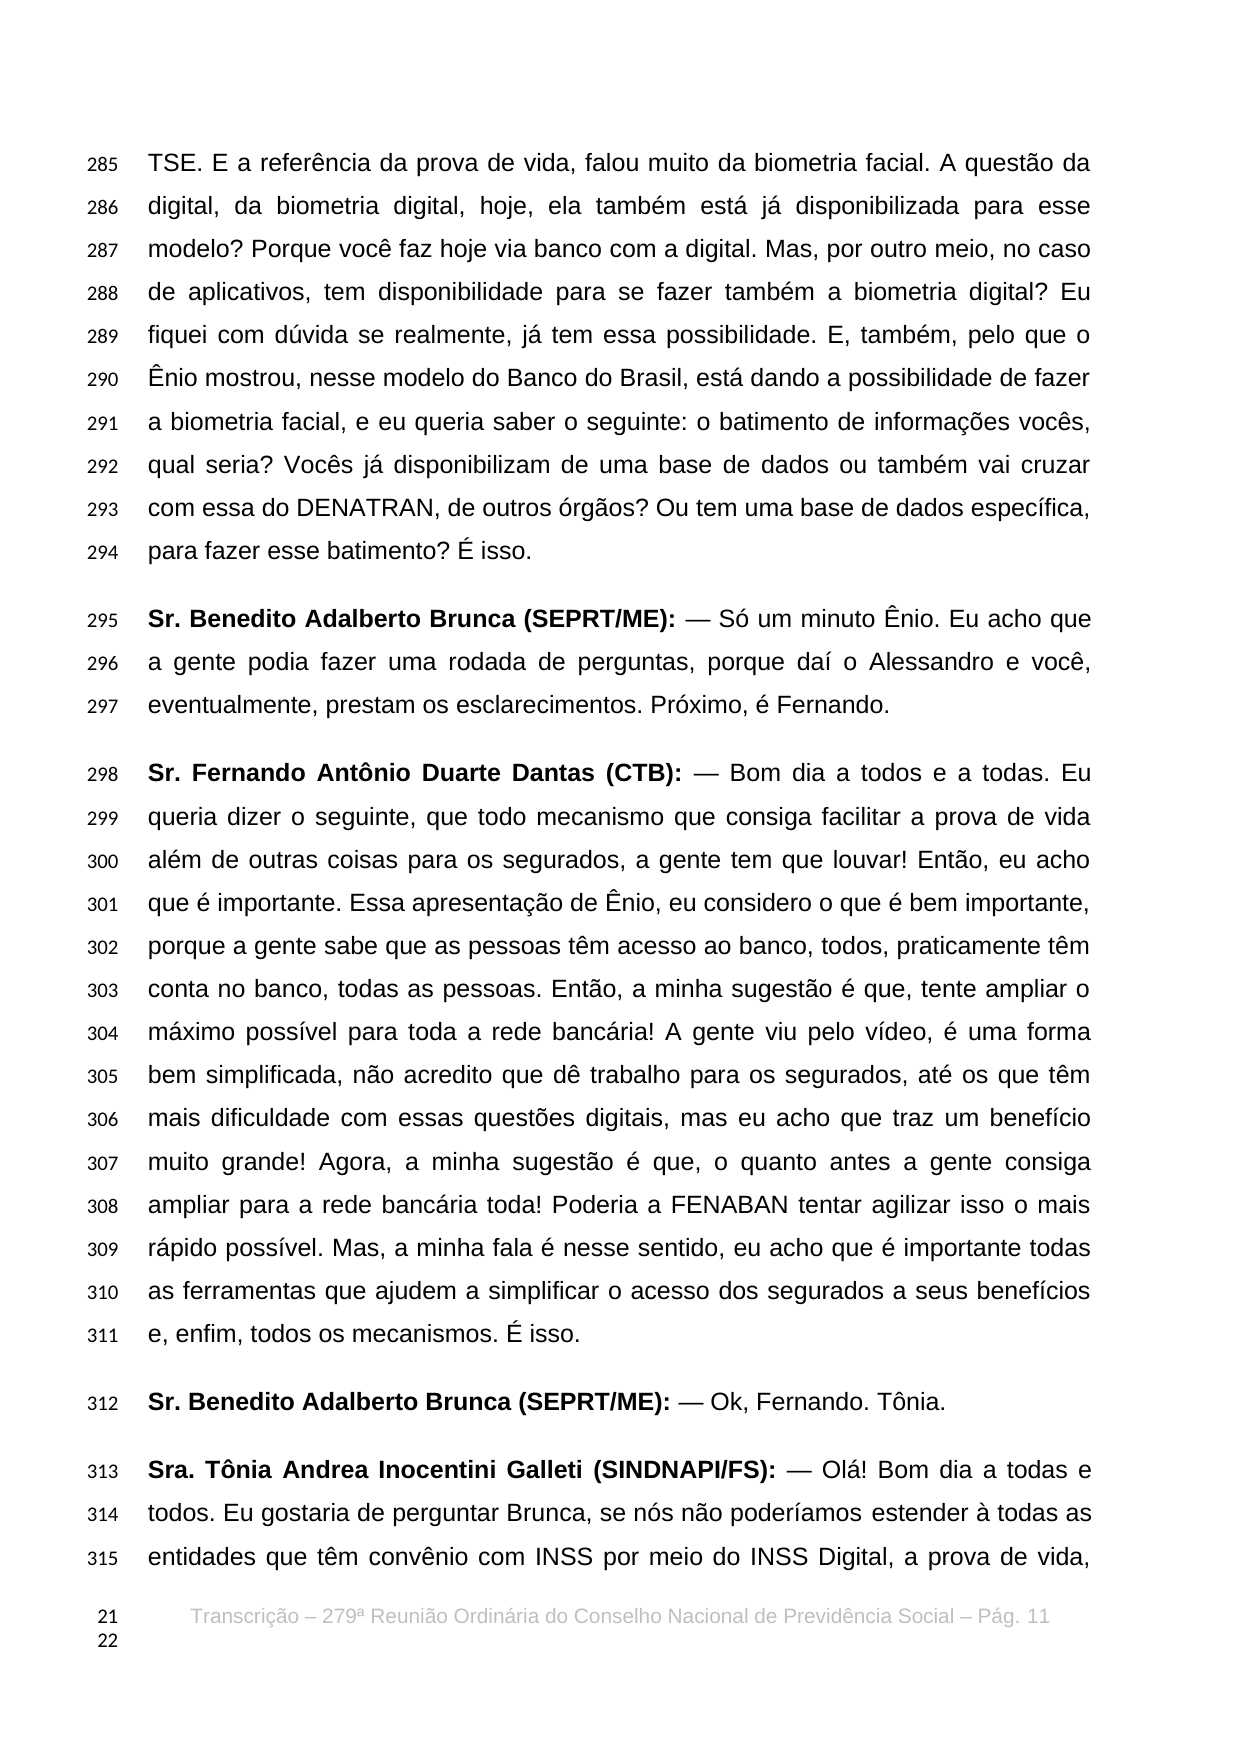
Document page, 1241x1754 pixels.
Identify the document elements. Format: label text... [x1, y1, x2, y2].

text Sr. Fernando Antônio Duarte Dantas (CTB): — Bom dia a todos e a todas. Eu queria dizer o seguinte, que todo mecanismo que consiga facilitar a prova de vida além de outras coisas para os segurados, a gente tem que louvar! Então, eu acho que é importante. Essa apresentação de Ênio, eu considero o que é bem importante, porque a gente sabe que as pessoas têm acesso ao banco, todos, praticamente têm conta no banco, todas as pessoas. Então, a minha sugestão é que, tente ampliar o máximo possível para toda a rede bancária! A gente viu pelo vídeo, é uma forma bem simplificada, não acredito que dê trabalho para os segurados, até os que têm mais dificuldade com essas questões digitais, mas eu acho que traz um benefício muito grande! Agora, a minha sugestão é que, o quanto antes a gente consiga ampliar para a rede bancária toda! Poderia a FENABAN tentar agilizar isso o mais rápido possível. Mas, a minha fala é nesse sentido, eu acho que é importante todas as ferramentas que ajudem a simplificar o acesso dos segurados a seus benefícios e, enfim, todos os mecanismos. É isso. [148, 758, 1092, 1348]
text Sr. Benedito Adalberto Brunca (SEPRT/ME): — Só um minuto Ênio. Eu acho que a gente podia fazer uma rodada de perguntas, porque daí o Alessandro e você, eventualmente, prestam os esclarecimentos. Próximo, é Fernando. [148, 604, 1092, 719]
text Sr. Benedito Adalberto Brunca (SEPRT/ME): — Ok, Fernando. Tônia. [148, 1387, 1092, 1416]
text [148, 148, 1092, 564]
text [148, 1455, 1092, 1570]
